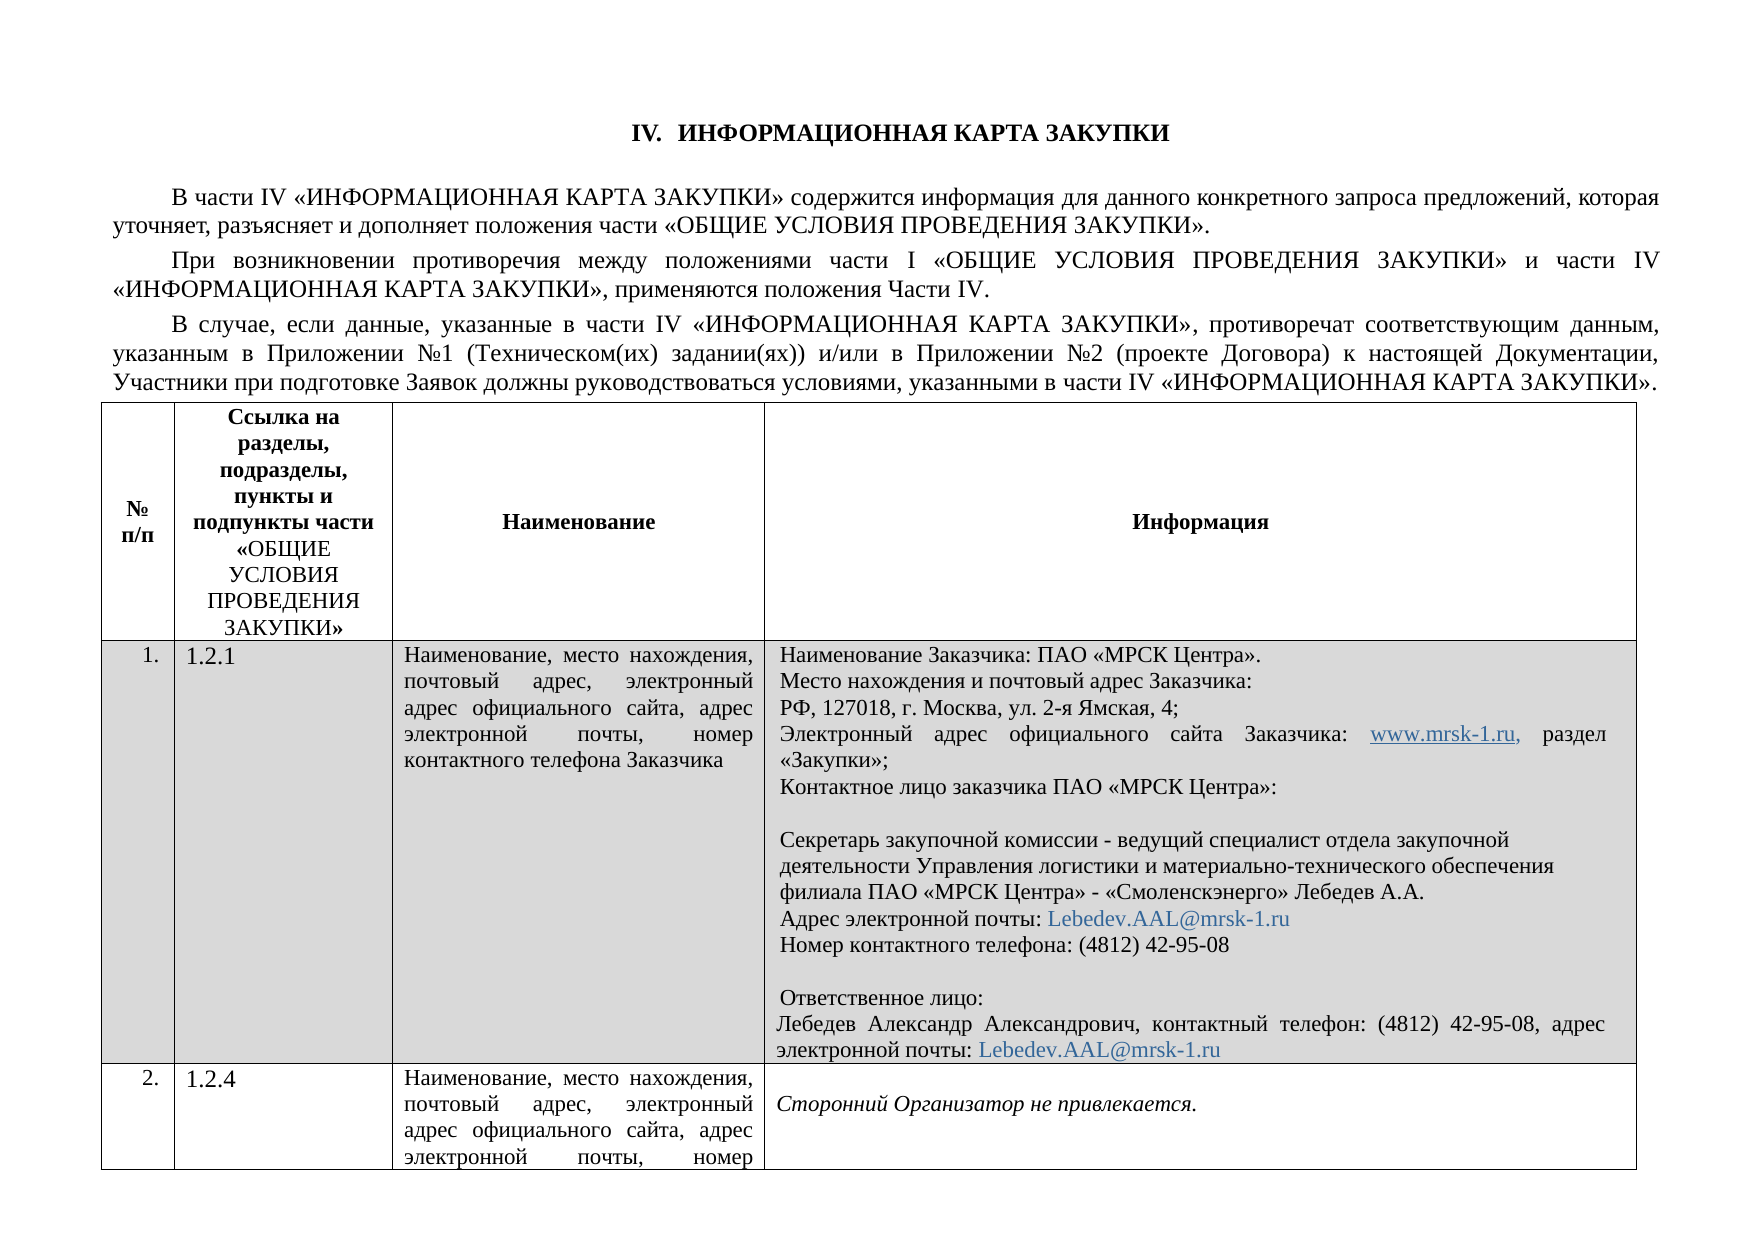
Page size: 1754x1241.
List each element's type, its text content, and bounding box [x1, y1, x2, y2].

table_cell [765, 1064, 1636, 1169]
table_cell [393, 1064, 764, 1169]
table_cell 1.2.1 [175, 641, 392, 1063]
table_cell Наименование Заказчика: ПАО «МРСК Центра». Место нахождения и почтовый адрес Заказчика: РФ, 127018, г. Москва, ул. 2-я Ямская, 4; Электронный адрес официального сайта Заказчика: www.mrsk-1.ru, раздел «Закупки»; Контактное лицо заказчика ПАО «МРСК Центра»: Секретарь закупочной комиссии - ведущий специалист отдела закупочной деятельности Управления логистики и материально-технического обеспечения филиала ПАО «МРСК Центра» - «Смоленскэнерго» Лебедев А.А. Адрес электронной почты: Lebedev.AAL@mrsk-1.ru Номер контактного телефона: (4812) 42-95-08 Ответственное лицо: Лебедев Александр Александрович, контактный телефон: (4812) 42-95-08, адрес электронной почты: Lebedev.AAL@mrsk-1.ru [765, 641, 1636, 1063]
text При возникновении противоречия между положениями части I «ОБЩИЕ УСЛОВИЯ ПРОВЕДЕНИЯ ЗАКУПКИ» и части IV «ИНФОРМАЦИОННАЯ КАРТА ЗАКУПКИ», применяются положения Части IV. [112, 246, 1660, 303]
text В части IV «ИНФОРМАЦИОННАЯ КАРТА ЗАКУПКИ» содержится информация для данного конкретного запроса предложений, которая уточняет, разъясняет и дополняет положения части «ОБЩИЕ УСЛОВИЯ ПРОВЕДЕНИЯ ЗАКУПКИ». [112, 182, 1660, 239]
table_cell [102, 1064, 174, 1169]
table_header Ссылка на разделы, подразделы, пункты и подпункты части «ОБЩИЕ УСЛОВИЯ ПРОВЕДЕНИЯ ЗАКУПКИ» [175, 403, 392, 640]
table_header № п/п [102, 403, 174, 640]
table_cell Наименование, место нахождения, почтовый адрес, электронный адрес официального сайта, адрес электронной почты, номер контактного телефона Заказчика [393, 641, 764, 1063]
subtitle ИНФОРМАЦИОННАЯ КАРТА ЗАКУПКИ [112, 118, 1660, 147]
table_header Наименование [393, 403, 764, 640]
text В случае, если данные, указанные в части IV «ИНФОРМАЦИОННАЯ КАРТА ЗАКУПКИ», противоречат соответствующим данным, указанным в Приложении №1 (Техническом(их) задании(ях)) и/или в Приложении №2 (проекте Договора) к настоящей Документации, Участники при подготовке Заявок должны руководствоваться условиями, указанными в части IV «ИНФОРМАЦИОННАЯ КАРТА ЗАКУПКИ». [112, 309, 1660, 396]
table_header Информация [765, 403, 1636, 640]
table_cell 1.2.4 [175, 1064, 392, 1169]
table_cell [102, 641, 174, 1063]
